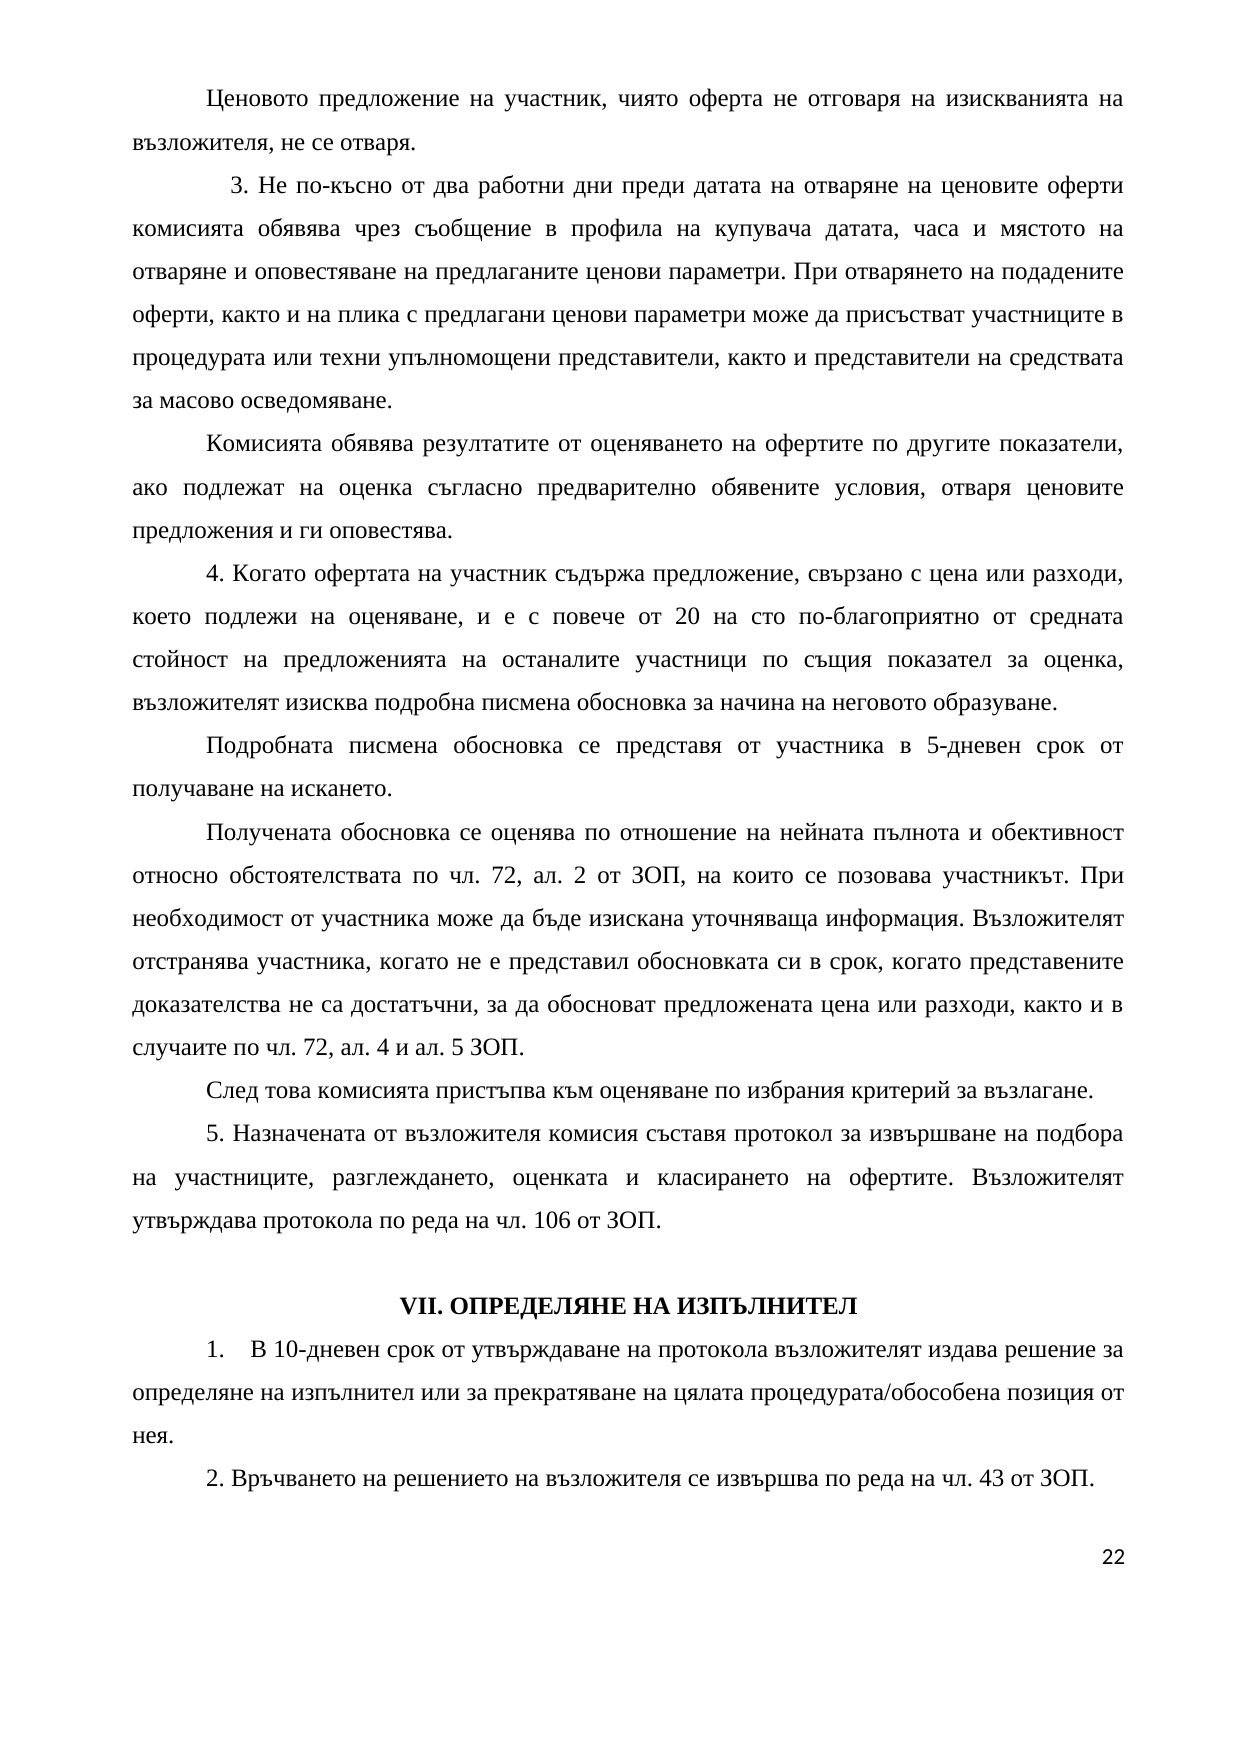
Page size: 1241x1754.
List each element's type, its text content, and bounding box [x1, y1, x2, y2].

subtitle VII. ОПРЕДЕЛЯНЕ НА ИЗПЪЛНИТЕЛ [132, 1291, 1125, 1320]
text 3. Не по-късно от два работни дни преди датата на отваряне на ценовите оферти комисията обявява чрез съобщение в профила на купувача датата, часа и мястото на отваряне и оповестяване на предлаганите ценови параметри. При отварянето на подадените оферти, както и на плика с предлагани ценови параметри може да присъстват участниците в процедурата или техни упълномощени представители, както и представители на средствата за масово осведомяване. [132, 170, 1125, 414]
text Комисията обявява резултатите от оценяването на офертите по другите показатели, ако подлежат на оценка съгласно предварително обявените условия, отваря ценовите предложения и ги оповестява. [132, 428, 1125, 543]
text 2. Връчването на решението на възложителя се извършва по реда на чл. 43 от ЗОП. [132, 1463, 1125, 1492]
text Подробната писмена обосновка се представя от участника в 5-дневен срок от получаване на искането. [132, 730, 1125, 802]
text Ценовото предложение на участник, чиято оферта не отговаря на изискванията на възложителя, не се отваря. [132, 83, 1125, 155]
text 1. В 10-дневен срок от утвърждаване на протокола възложителят издава решение за определяне на изпълнител или за прекратяване на цялата процедурата/обособена позиция от нея. [132, 1334, 1125, 1449]
text Получената обосновка се оценява по отношение на нейната пълнота и обективност относно обстоятелствата по чл. 72, ал. 2 от ЗОП, на които се позовава участникът. При необходимост от участника може да бъде изискана уточняваща информация. Възложителят отстранява участника, когато не е представил обосновката си в срок, когато представените доказателства не са достатъчни, за да обосноват предложената цена или разходи, както и в случаите по чл. 72, ал. 4 и ал. 5 ЗОП. [132, 817, 1125, 1061]
text 5. Назначената от възложителя комисия съставя протокол за извършване на подбора на участниците, разглеждането, оценката и класирането на офертите. Възложителят утвърждава протокола по реда на чл. 106 от ЗОП. [132, 1118, 1125, 1233]
text 4. Когато офертата на участник съдържа предложение, свързано с цена или разходи, което подлежи на оценяване, и е с повече от 20 на сто по-благоприятно от средната стойност на предложенията на останалите участници по същия показател за оценка, възложителят изисква подробна писмена обосновка за начина на неговото образуване. [132, 558, 1125, 716]
text След това комисията пристъпва към оценяване по избрания критерий за възлагане. [132, 1075, 1125, 1104]
